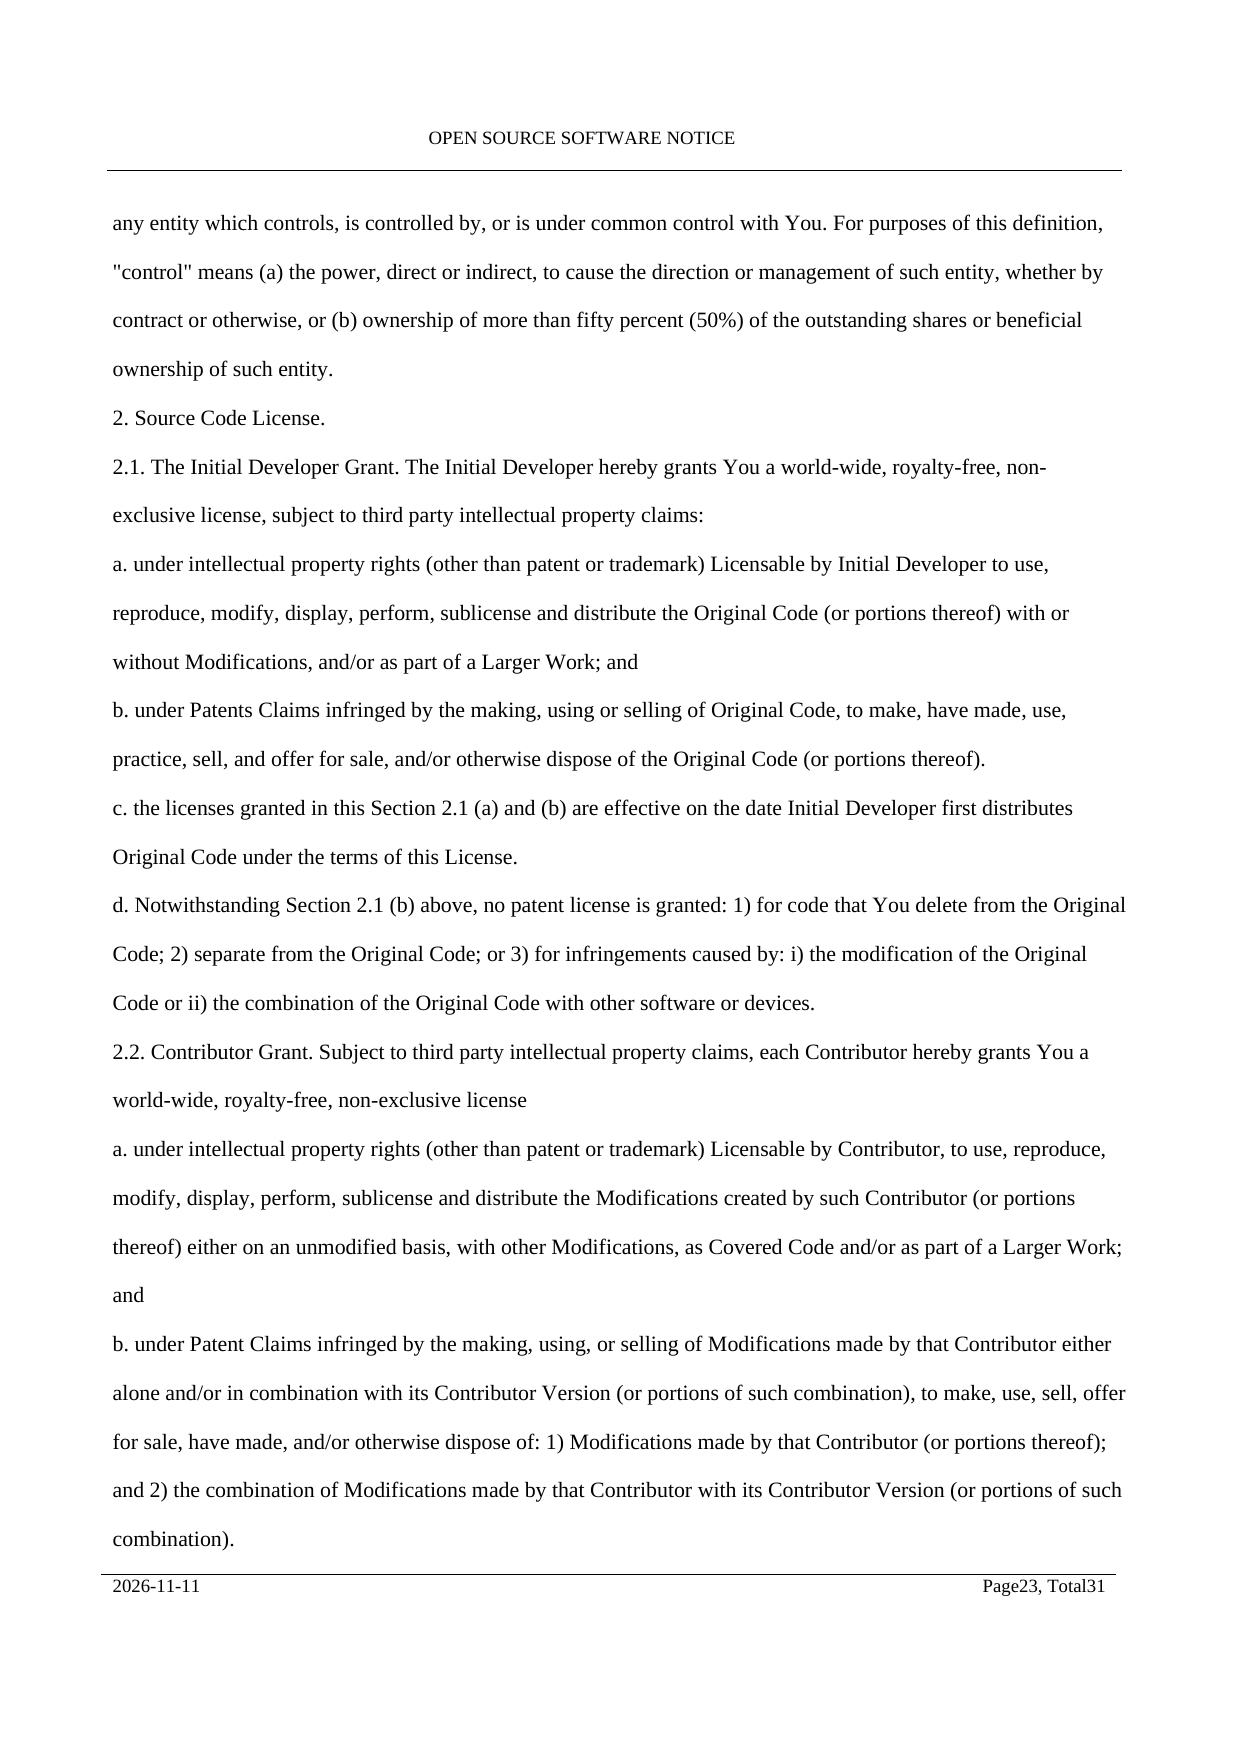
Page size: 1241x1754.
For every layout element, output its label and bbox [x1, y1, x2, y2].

text [112, 206, 1128, 1555]
